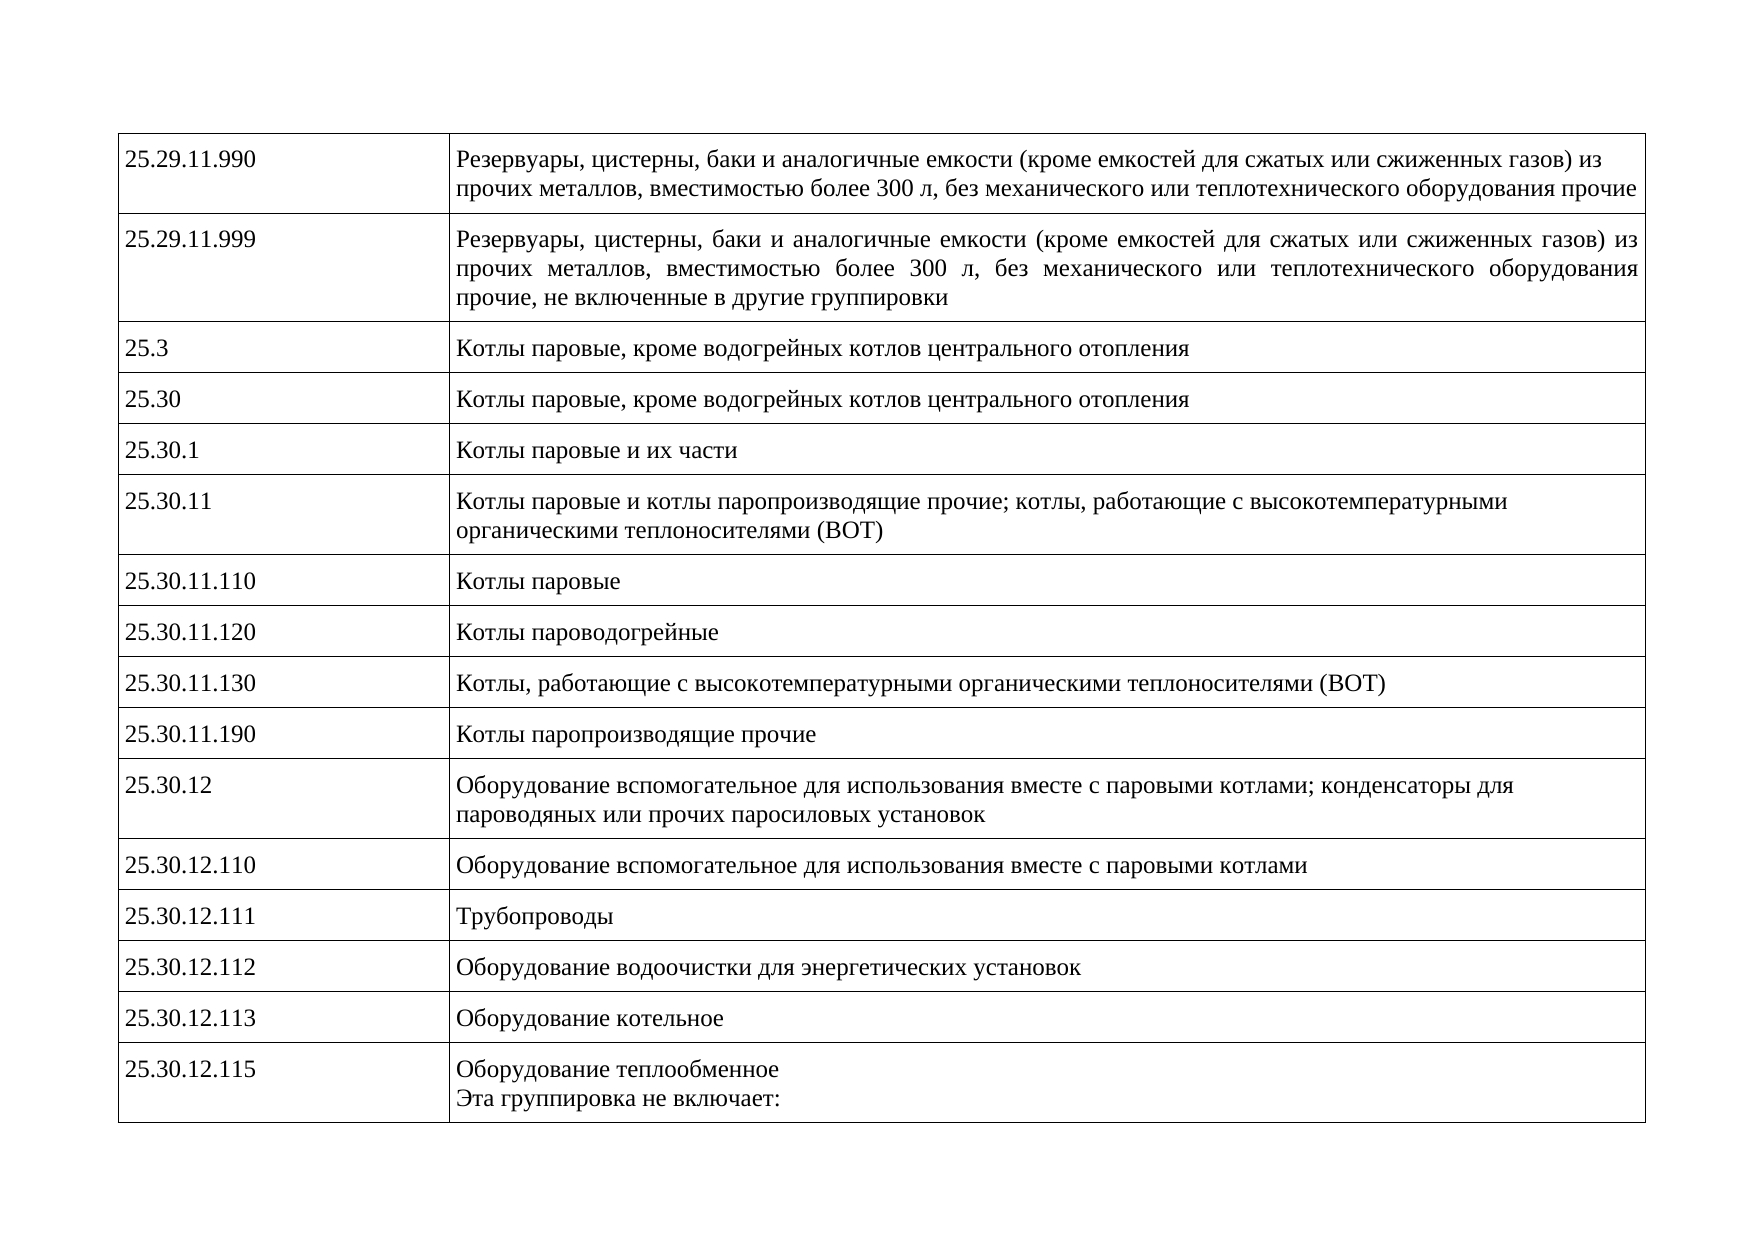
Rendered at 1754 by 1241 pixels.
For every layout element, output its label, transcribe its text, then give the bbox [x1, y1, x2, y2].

table_cell Котлы паровые, кроме водогрейных котлов центрального отопления [450, 373, 1645, 423]
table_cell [450, 1043, 1645, 1122]
table_cell Оборудование водоочистки для энергетических установок [450, 941, 1645, 991]
table_cell Котлы пароводогрейные [450, 606, 1645, 656]
table_cell 25.30.11.130 [119, 657, 449, 707]
table_cell Резервуары, цистерны, баки и аналогичные емкости (кроме емкостей для сжатых или сжиженных газов) из прочих металлов, вместимостью более 300 л, без механического или теплотехнического оборудования прочие, не включенные в другие группировки [450, 214, 1645, 321]
table_cell 25.30.12.111 [119, 890, 449, 940]
table_cell 25.30.11.120 [119, 606, 449, 656]
table_cell 25.29.11.999 [119, 214, 449, 321]
table_cell Оборудование котельное [450, 992, 1645, 1042]
table_cell 25.29.11.990 [119, 134, 449, 213]
table_cell Резервуары, цистерны, баки и аналогичные емкости (кроме емкостей для сжатых или сжиженных газов) из прочих металлов, вместимостью более 300 л, без механического или теплотехнического оборудования прочие [450, 134, 1645, 213]
table_cell Котлы паровые [450, 555, 1645, 605]
table_cell Котлы паровые и котлы паропроизводящие прочие; котлы, работающие с высокотемпературными органическими теплоносителями (ВОТ) [450, 475, 1645, 554]
table_cell 25.3 [119, 322, 449, 372]
table_cell Оборудование вспомогательное для использования вместе с паровыми котлами; конденсаторы для пароводяных или прочих паросиловых установок [450, 759, 1645, 838]
table_cell 25.30.11.190 [119, 708, 449, 758]
table_cell 25.30.11.110 [119, 555, 449, 605]
table_cell Котлы, работающие с высокотемпературными органическими теплоносителями (ВОТ) [450, 657, 1645, 707]
table_cell 25.30.12.112 [119, 941, 449, 991]
table_cell Котлы паровые и их части [450, 424, 1645, 474]
table_cell Оборудование вспомогательное для использования вместе с паровыми котлами [450, 839, 1645, 889]
table_cell 25.30.12.110 [119, 839, 449, 889]
table_cell 25.30 [119, 373, 449, 423]
table_cell 25.30.11 [119, 475, 449, 554]
table_cell 25.30.12.113 [119, 992, 449, 1042]
table_cell 25.30.12 [119, 759, 449, 838]
table_cell Котлы паропроизводящие прочие [450, 708, 1645, 758]
table_cell Котлы паровые, кроме водогрейных котлов центрального отопления [450, 322, 1645, 372]
table_cell Трубопроводы [450, 890, 1645, 940]
table_cell 25.30.1 [119, 424, 449, 474]
table_cell 25.30.12.115 [119, 1043, 449, 1122]
